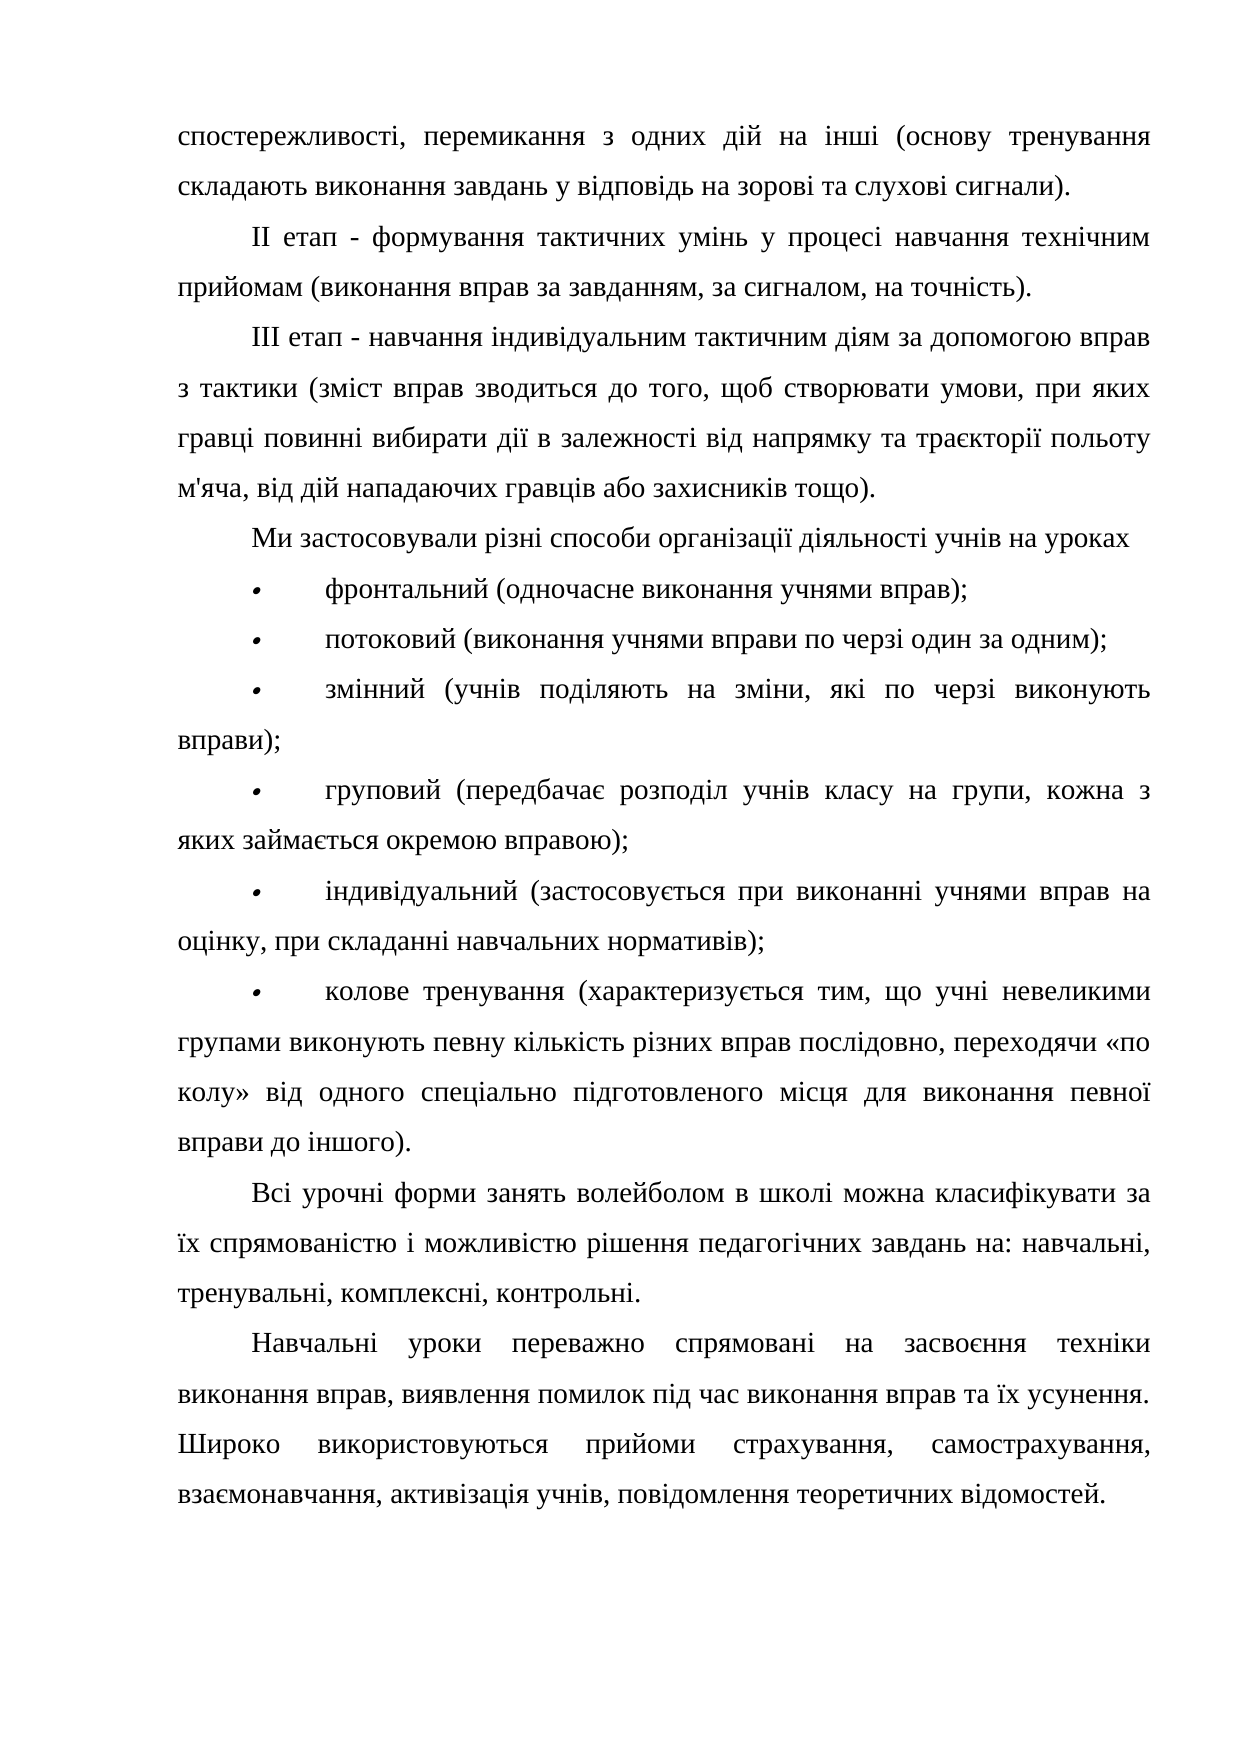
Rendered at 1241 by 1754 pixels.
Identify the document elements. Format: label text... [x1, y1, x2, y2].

list груповий (передбачає розподіл учнів класу на групи, кожна з яких займається окремою вправою); [177, 772, 1152, 856]
list колове тренування (характеризується тим, що учні невеликими групами виконують певну кількість різних вправ послідовно, переходячи «по колу» від одного спеціально підготовленого місця для виконання певної вправи до іншого). [177, 973, 1152, 1158]
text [177, 118, 1152, 202]
text Всі урочні форми занять волейболом в школі можна класифікувати за їх спрямованістю i можливістю рішення педагогічних завдань на: навчальні, тренувальні, комплексні, контрольні. [177, 1175, 1152, 1309]
text III етап - навчання індивідуальним тактичним діям за допомогою вправ з тактики (зміст вправ зводиться до того, щоб створювати умови, при яких гравці повинні вибирати дії в залежності від напрямку та траєкторії польоту м'яча, від дій нападаючих гравців або захисників тощо). [177, 319, 1152, 504]
list індивідуальний (застосовується при виконанні учнями вправ на оцінку, при складанні навчальних нормативів); [177, 873, 1152, 957]
text Ми застосовували різні способи організації діяльності учнів на уроках [177, 521, 1152, 554]
text ІІ етап - формування тактичних умінь у процесі навчання технічним прийомам (виконання вправ за завданням, за сигналом, на точність). [177, 219, 1152, 303]
list потоковий (виконання учнями вправи по черзі один за одним); [177, 621, 1152, 655]
list змінний (учнів поділяють на зміни, які по черзі виконують вправи); [177, 672, 1152, 755]
text Навчальні уроки переважно спрямовані на засвоєння техніки виконання вправ, виявлення помилок під час виконання вправ та їх усунення. Широко використовуються прийоми страхування, самострахування, взаємонавчання, активізація учнів, повідомлення теоретичних відомостей. [177, 1326, 1152, 1510]
list фронтальний (одночасне виконання учнями вправ); [177, 571, 1152, 604]
